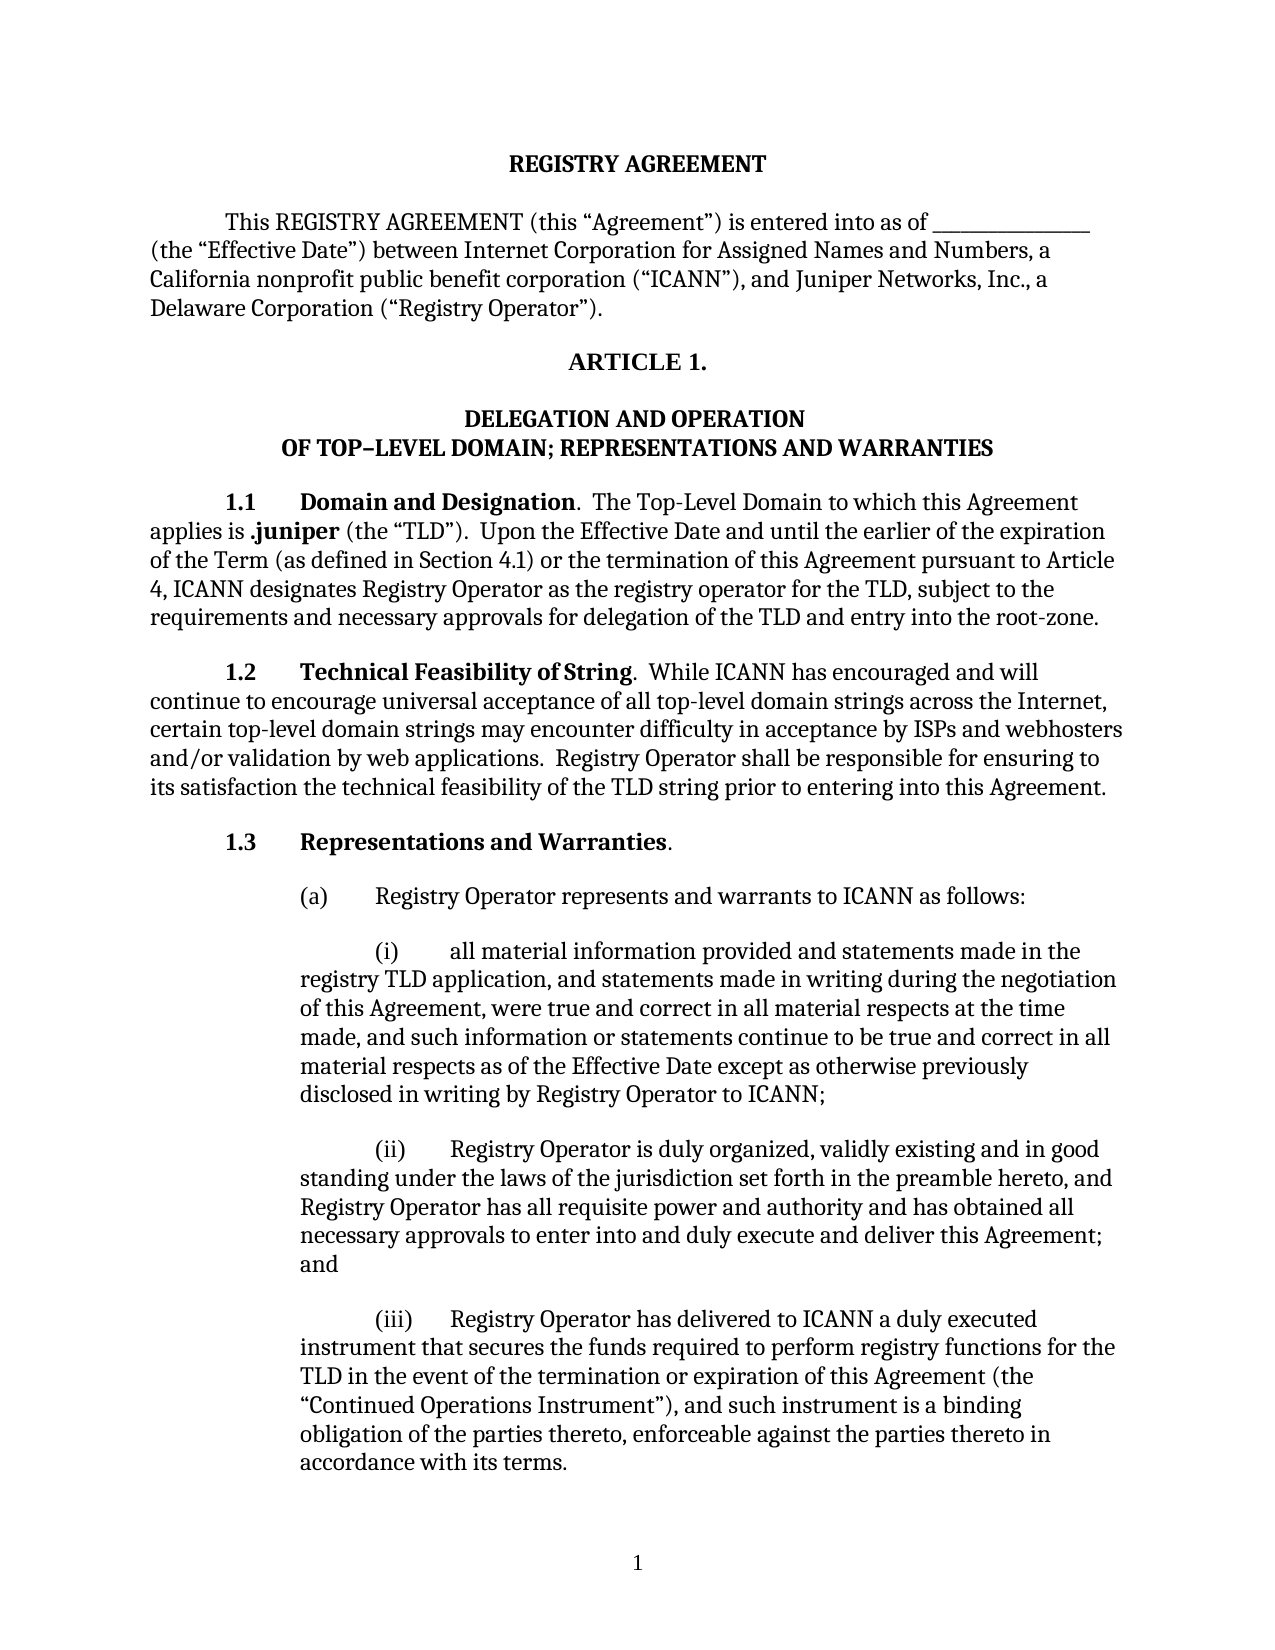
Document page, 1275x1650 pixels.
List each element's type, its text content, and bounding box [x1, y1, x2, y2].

text Domain and Designation. The Top-Level Domain to which this Agreement applies is .juniper (the “TLD”). Upon the Effective Date and until the earlier of the expiration of the Term (as defined in Section 4.1) or the termination of this Agreement pursuant to Article 4, ICANN designates Registry Operator as the registry operator for the TLD, subject to the requirements and necessary approvals for delegation of the TLD and entry into the root-zone. [150, 487, 1125, 632]
text Technical Feasibility of String. While ICANN has encouraged and will continue to encourage universal acceptance of all top-level domain strings across the Internet, certain top-level domain strings may encounter difficulty in acceptance by ISPs and webhosters and/or validation by web applications. Registry Operator shall be responsible for ensuring to its satisfaction the technical feasibility of the TLD string prior to entering into this Agreement. [150, 657, 1125, 802]
text Registry Operator has delivered to ICANN a duly executed instrument that secures the funds required to perform registry functions for the TLD in the event of the termination or expiration of this Agreement (the “Continued Operations Instrument”), and such instrument is a binding obligation of the parties thereto, enforceable against the parties thereto in accordance with its terms. [300, 1304, 1125, 1477]
text all material information provided and statements made in the registry TLD application, and statements made in writing during the negotiation of this Agreement, were true and correct in all material respects at the time made, and such information or statements continue to be true and correct in all material respects as of the Effective Date except as otherwise previously disclosed in writing by Registry Operator to ICANN; [300, 936, 1125, 1109]
text Registry Operator is duly organized, validly existing and in good standing under the laws of the jurisdiction set forth in the preamble hereto, and Registry Operator has all requisite power and authority and has obtained all necessary approvals to enter into and duly execute and deliver this Agreement; and [300, 1134, 1125, 1279]
text Representations and Warranties. [150, 827, 1125, 856]
title REGISTRY AGREEMENT [150, 150, 1125, 179]
text DELEGATION AND OPERATION OF TOP–LEVEL DOMAIN; REPRESENTATIONS AND WARRANTIES [150, 347, 1125, 462]
text Registry Operator represents and warrants to ICANN as follows: [150, 881, 1125, 911]
text This REGISTRY AGREEMENT (this “Agreement”) is entered into as of _________________ (the “Effective Date”) between Internet Corporation for Assigned Names and Numbers, a California nonprofit public benefit corporation (“ICANN”), and Juniper Networks, Inc., a Delaware Corporation (“Registry Operator”). [150, 207, 1125, 322]
